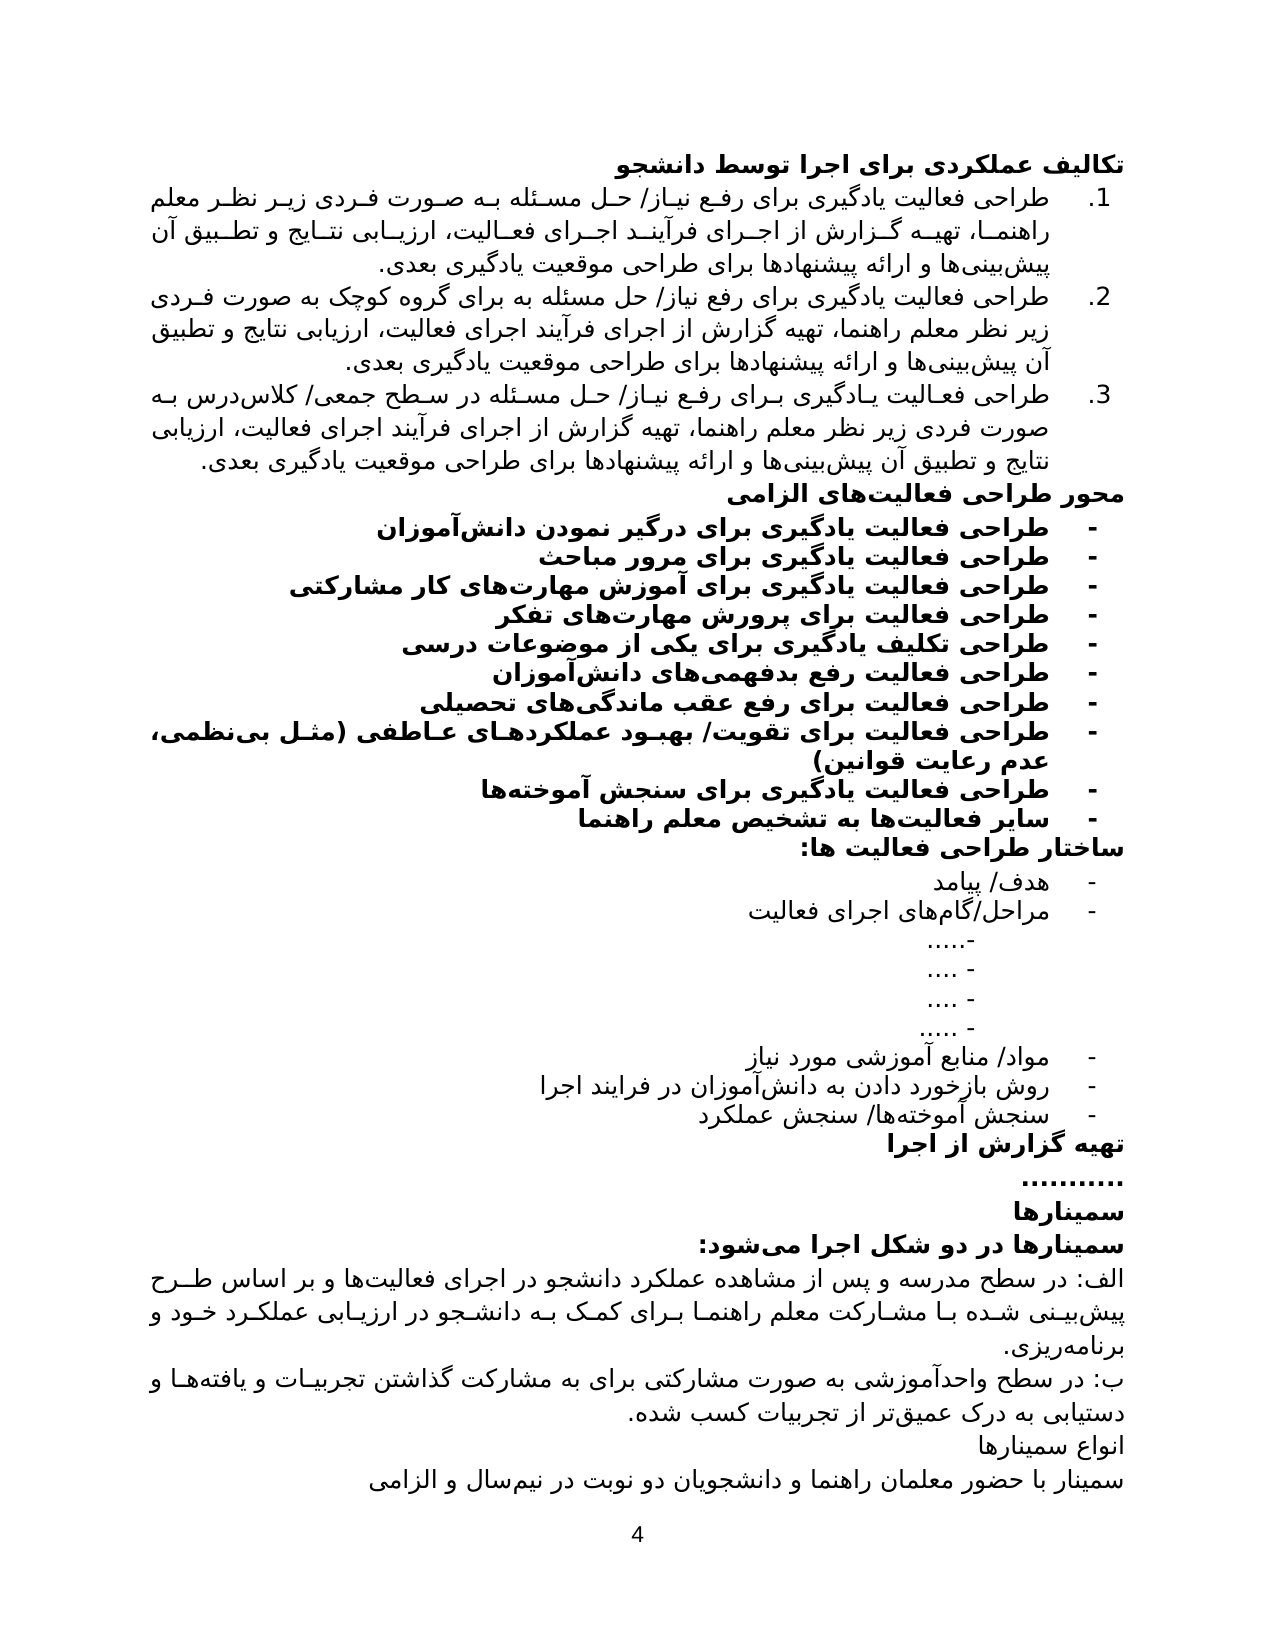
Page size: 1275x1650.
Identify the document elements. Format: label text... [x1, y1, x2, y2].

list - ..... [150, 1013, 975, 1042]
list طراحی فعالیت یادگیری برای سنجش آموخته‌ها [150, 775, 1087, 804]
text انواع سمینارها [150, 1431, 1125, 1461]
text ساختار طراحی فعالیت ها: [150, 833, 1125, 863]
text سمینارها در دو شکل اجرا می‌شود: [150, 1230, 1125, 1259]
list طراحی فعالیت یادگیری برای رفع نیاز/ حل مسئله به برای گروه کوچک به صورت فردی زیر نظر معلم راهنما، تهیه گزارش از اجرای فرآیند اجرای فعالیت، ارزیابی نتایج و تطبیق آن پیش‌بینی‌ها و ارائه پیشنهادها برای طراحی موقعیت یادگیری بعدی. [150, 282, 1087, 377]
list طراحی فعالیت برای تقویت/ بهبود عملکردهای عاطفی (مثل بی‌نظمی، عدم رعایت قوانین) [150, 717, 1087, 775]
list طراحی فعالیت یادگیری برای رفع نیاز/ حل مسئله به صورت فردی زیر نظر معلم راهنما، تهیه گزارش از اجرای فرآیند اجرای فعالیت، ارزیابی نتایج و تطبیق آن پیش‌بینی‌ها و ارائه پیشنهادها برای طراحی موقعیت یادگیری بعدی. [150, 183, 1087, 278]
list سنجش آموخته‌ها/ سنجش عملکرد [150, 1100, 1087, 1129]
text ب: در سطح واحدآموزشی به صورت مشارکتی برای به مشارکت گذاشتن تجربیات و یافته‌ها و دستیابی به درک عمیق‌تر از تجربیات کسب شده. [150, 1364, 1125, 1427]
list روش بازخورد دادن به دانش‌آموزان در فرایند اجرا [150, 1071, 1087, 1100]
list -..... [150, 925, 975, 954]
list طراحی فعالیت یادگیری برای آموزش مهارت‌های کار مشارکتی [150, 571, 1087, 600]
text تکالیف عملکردی برای اجرا توسط دانشجو [150, 150, 1125, 179]
list طراحی فعالیت رفع بدفهمی‌های دانش‌آموزان [150, 658, 1087, 688]
text سمینار با حضور معلمان راهنما و دانشجویان دو نوبت در نیم‌سال و الزامی [150, 1465, 1125, 1494]
list - .... [150, 954, 975, 984]
text الف: در سطح مدرسه و پس از مشاهده عملکرد دانشجو در اجرای فعالیت‌ها و بر اساس طرح پیش‌بینی شده با مشارکت معلم راهنما برای کمک به دانشجو در ارزیابی عملکرد خود و برنامه‌ریزی. [150, 1264, 1125, 1360]
list طراحی فعالیت یادگیری برای درگیر نمودن دانش‌آموزان [150, 513, 1087, 542]
text محور طراحی فعالیت‌های الزامی [150, 479, 1125, 508]
list مراحل/گام‌های اجرای فعالیت [150, 896, 1087, 925]
text ........... [150, 1163, 1125, 1192]
list سایر فعالیت‌ها به تشخیص معلم راهنما [150, 804, 1087, 833]
list طراحی فعالیت یادگیری برای رفع نیاز/ حل مسئله در سطح جمعی/ کلاس‌درس به صورت فردی زیر نظر معلم راهنما، تهیه گزارش از اجرای فرآیند اجرای فعالیت، ارزیابی نتایج و تطبیق آن پیش‌بینی‌ها و ارائه پیشنهادها برای طراحی موقعیت یادگیری بعدی. [150, 380, 1087, 475]
text سمینارها [150, 1197, 1125, 1226]
text تهیه گزارش از اجرا [150, 1129, 1125, 1159]
list طراحی فعالیت یادگیری برای مرور مباحث [150, 542, 1087, 571]
list طراحی فعالیت برای پرورش مهارت‌های تفکر [150, 600, 1087, 629]
list طراحی فعالیت برای رفع عقب ماندگی‌های تحصیلی [150, 688, 1087, 717]
list طراحی تکلیف یادگیری برای یکی از موضوعات درسی [150, 629, 1087, 658]
list مواد/ منابع آموزشی مورد نیاز [150, 1042, 1087, 1071]
list - .... [150, 984, 975, 1013]
list هدف/ پیامد [150, 867, 1087, 896]
